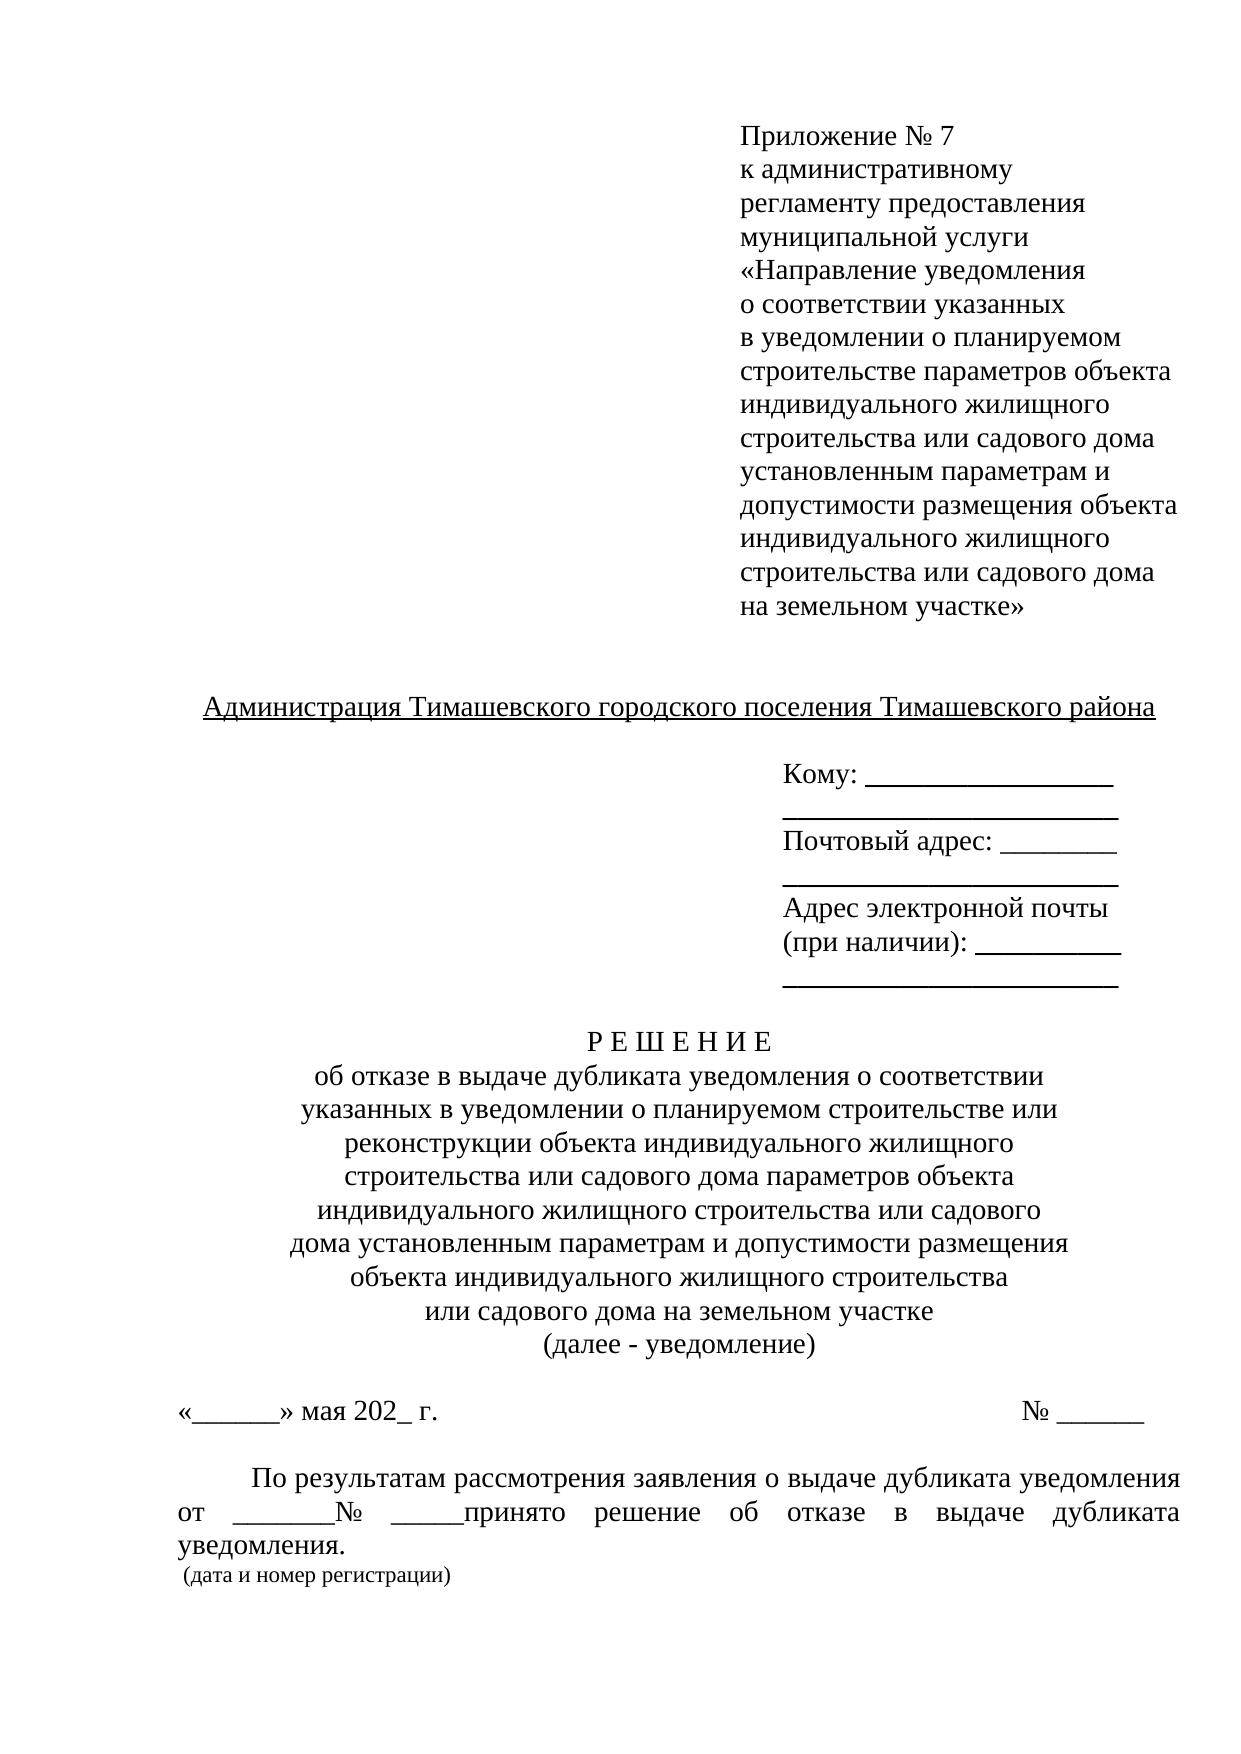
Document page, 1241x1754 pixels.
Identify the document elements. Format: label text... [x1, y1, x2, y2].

text (при наличии): __________ [783, 924, 1181, 957]
text указанных в уведомлении о планируемом строительстве или [177, 1091, 1181, 1125]
text «Направление уведомления [740, 252, 1181, 286]
text строительства или садового дома параметров объекта [177, 1158, 1181, 1192]
text строительства или садового дома [666, 554, 1181, 588]
text _______________________ [783, 857, 1181, 890]
text дома установленным параметрам и допустимости размещения [177, 1226, 1181, 1259]
text (дата и номер регистрации) [177, 1561, 1181, 1587]
text на земельном участке» [666, 588, 1181, 621]
text об отказе в выдаче дубликата уведомления о соответствии [177, 1058, 1181, 1091]
text о соответствии указанных [740, 286, 1181, 319]
text По результатам рассмотрения заявления о выдаче дубликата уведомления от _______№ _____принято решение об отказе в выдаче дубликата уведомления. [177, 1460, 1181, 1561]
text _______________________ [783, 957, 1181, 991]
text Приложение № 7 [740, 118, 1181, 152]
text регламенту предоставления [666, 185, 1181, 219]
text в уведомлении о планируемом строительстве параметров объекта индивидуального жилищного строительства или садового дома установленным параметрам и допустимости размещения объекта индивидуального жилищного [740, 319, 1181, 554]
text Р Е Ш Е Н И Е [177, 1024, 1181, 1058]
text Почтовый адрес: ________ [783, 823, 1181, 857]
text _______________________ [783, 789, 1181, 823]
text к административному [693, 152, 1181, 185]
text Адрес электронной почты [783, 890, 1181, 924]
text Администрация Тимашевского городского поселения Тимашевского района [177, 689, 1181, 722]
text или садового дома на земельном участке (далее - уведомление) [177, 1293, 1181, 1360]
text индивидуального жилищного строительства или садового [177, 1192, 1181, 1226]
text «______» мая 202_ г. № ______ [177, 1393, 1181, 1427]
text муниципальной услуги [666, 219, 1181, 252]
text Кому: _________________ [783, 756, 1181, 789]
text объекта индивидуального жилищного строительства [177, 1259, 1181, 1293]
text реконструкции объекта индивидуального жилищного [177, 1125, 1181, 1158]
